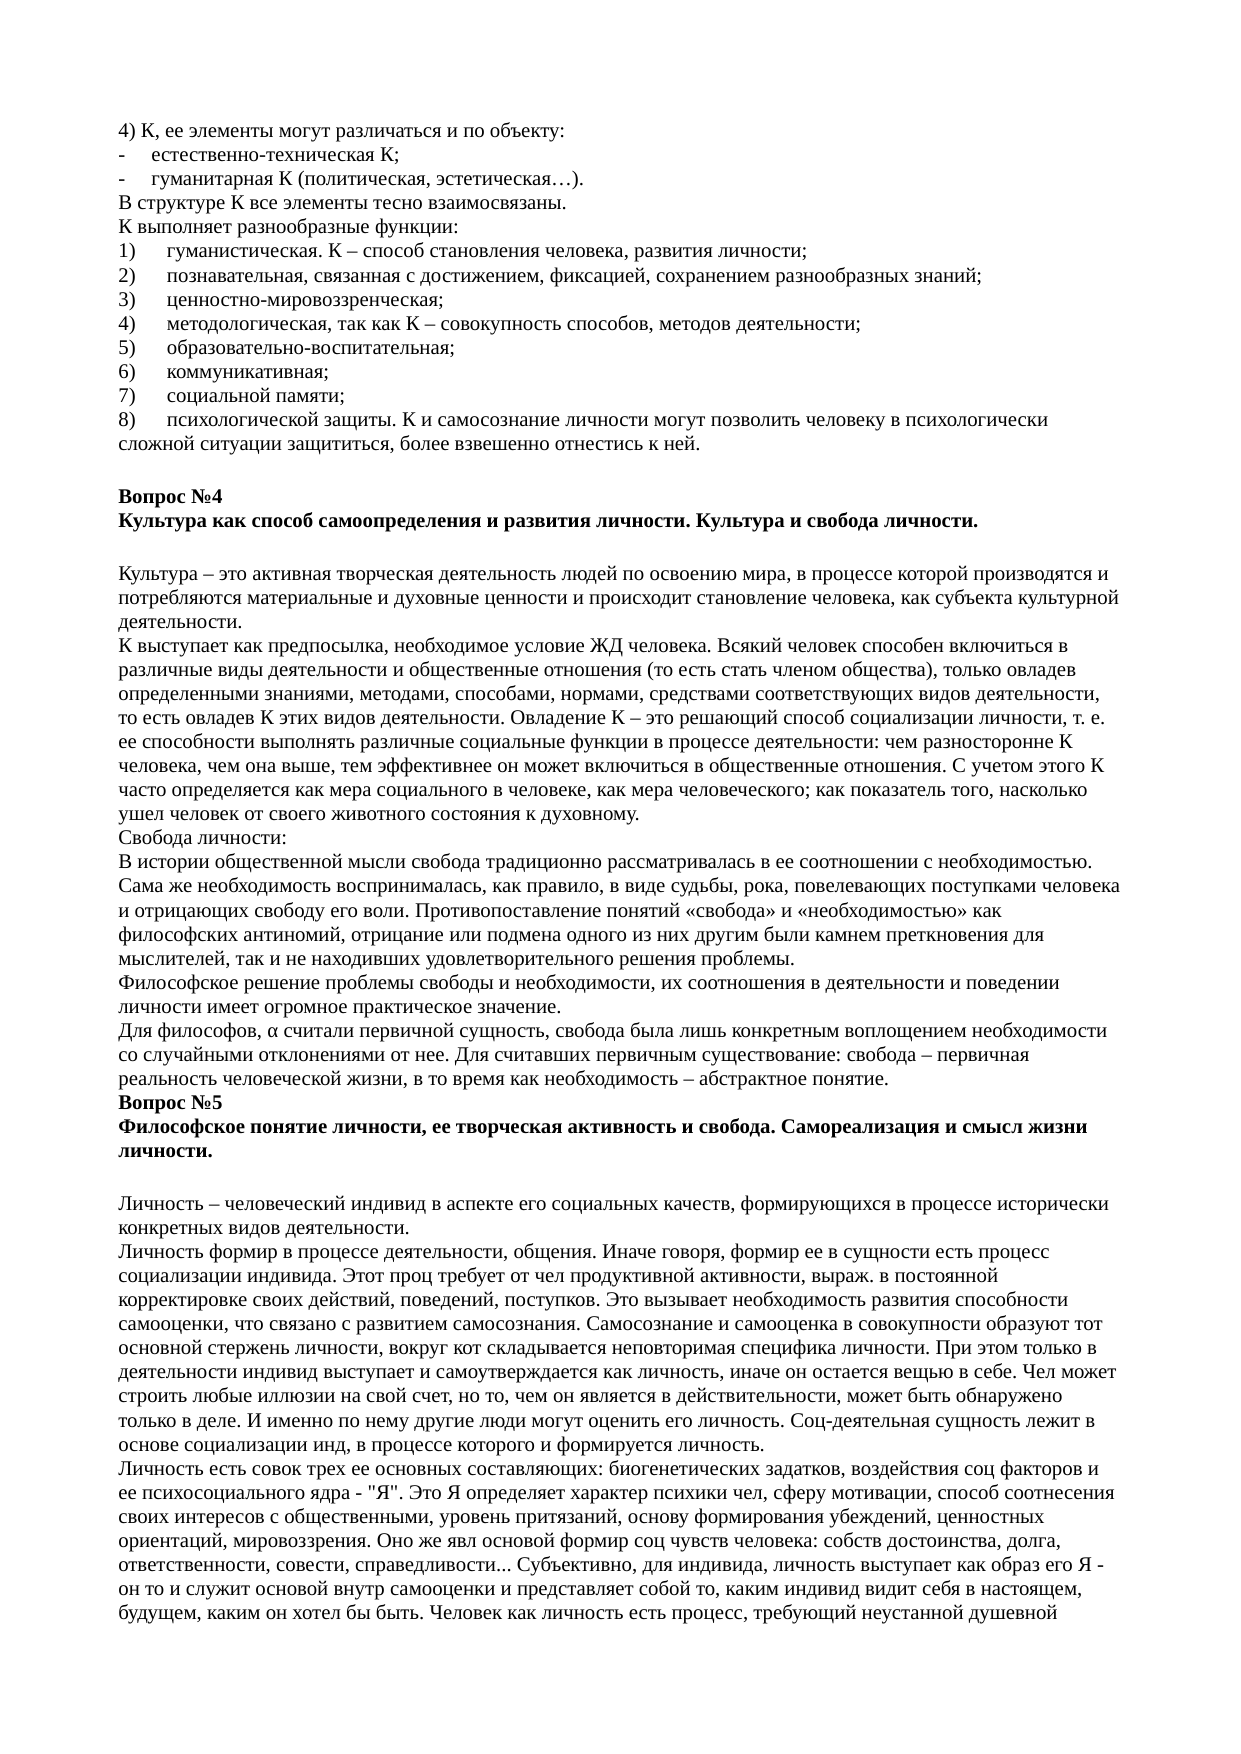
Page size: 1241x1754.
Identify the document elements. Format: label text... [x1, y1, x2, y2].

text В структуре К все элементы тесно взаимосвязаны. [118, 190, 1122, 214]
text 2) познавательная, связанная с достижением, фиксацией, сохранением разнообразных знаний; [118, 262, 1122, 287]
text 3) ценностно-мировоззренческая; [118, 287, 1122, 311]
text Философское понятие личности, ее творческая активность и свобода. Самореализация и смысл жизни личности. [118, 1114, 1122, 1162]
text Философское решение проблемы свободы и необходимости, их соотношения в деятельности и поведении личности имеет огромное практическое значение. [118, 970, 1122, 1018]
text Личность формир в процессе деятельности, общения. Иначе говоря, формир ее в сущности есть процесс социализации индивида. Этот проц требует от чел продуктивной активности, выраж. в постоянной корректировке своих действий, поведений, поступков. Это вызывает необходимость развития способности самооценки, что связано с развитием самосознания. Самосознание и самооценка в совокупности образуют тот основной стержень личности, вокруг кот складывается неповторимая специфика личности. При этом только в деятельности индивид выступает и самоутверждается как личность, иначе он остается вещью в себе. Чел может строить любые иллюзии на свой счет, но то, чем он является в действительности, может быть обнаружено только в деле. И именно по нему другие люди могут оценить его личность. Соц-деятельная сущность лежит в основе социализации инд, в процессе которого и формируется личность. [118, 1239, 1122, 1456]
text Для философов, α считали первичной сущность, свобода была лишь конкретным воплощением необходимости со случайными отклонениями от нее. Для считавших первичным существование: свобода – первичная реальность человеческой жизни, в то время как необходимость – абстрактное понятие. [118, 1018, 1122, 1090]
text 4) методологическая, так как К – совокупность способов, методов деятельности; [118, 311, 1122, 335]
text 5) образовательно-воспитательная; [118, 335, 1122, 359]
text Свобода личности: [118, 825, 1122, 849]
text К выполняет разнообразные функции: [118, 214, 1122, 238]
text - гуманитарная К (политическая, эстетическая…). [118, 166, 1122, 190]
text В истории общественной мысли свобода традиционно рассматривалась в ее соотношении с необходимостью. Сама же необходимость воспринималась, как правило, в виде судьбы, рока, повелевающих поступками человека и отрицающих свободу его воли. Противопоставление понятий «свобода» и «необходимостью» как философских антиномий, отрицание или подмена одного из них другим были камнем преткновения для мыслителей, так и не находивших удовлетворительного решения проблемы. [118, 849, 1122, 970]
text Культура – это активная творческая деятельность людей по освоению мира, в процессе которой производятся и потребляются материальные и духовные ценности и происходит становление человека, как субъекта культурной деятельности. [118, 561, 1122, 633]
text Культура как способ самоопределения и развития личности. Культура и свобода личности. [118, 508, 1122, 532]
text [118, 1456, 1122, 1624]
text 4) К, ее элементы могут различаться и по объекту: [118, 118, 1122, 142]
text Личность – человеческий индивид в аспекте его социальных качеств, формирующихся в процессе исторически конкретных видов деятельности. [118, 1191, 1122, 1239]
text 6) коммуникативная; [118, 359, 1122, 383]
text 7) социальной памяти; [118, 383, 1122, 407]
text 8) психологической защиты. К и самосознание личности могут позволить человеку в психологически сложной ситуации защититься, более взвешенно отнестись к ней. [118, 407, 1122, 455]
text Вопрос №4 [118, 484, 1122, 508]
text - естественно-техническая К; [118, 142, 1122, 166]
text 1) гуманистическая. К – способ становления человека, развития личности; [118, 238, 1122, 262]
text К выступает как предпосылка, необходимое условие ЖД человека. Всякий человек способен включиться в различные виды деятельности и общественные отношения (то есть стать членом общества), только овладев определенными знаниями, методами, способами, нормами, средствами соответствующих видов деятельности, то есть овладев К этих видов деятельности. Овладение К – это решающий способ социализации личности, т. е. ее способности выполнять различные социальные функции в процессе деятельности: чем разносторонне К человека, чем она выше, тем эффективнее он может включиться в общественные отношения. С учетом этого К часто определяется как мера социального в человеке, как мера человеческого; как показатель того, насколько ушел человек от своего животного состояния к духовному. [118, 633, 1122, 825]
text Вопрос №5 [118, 1090, 1122, 1114]
